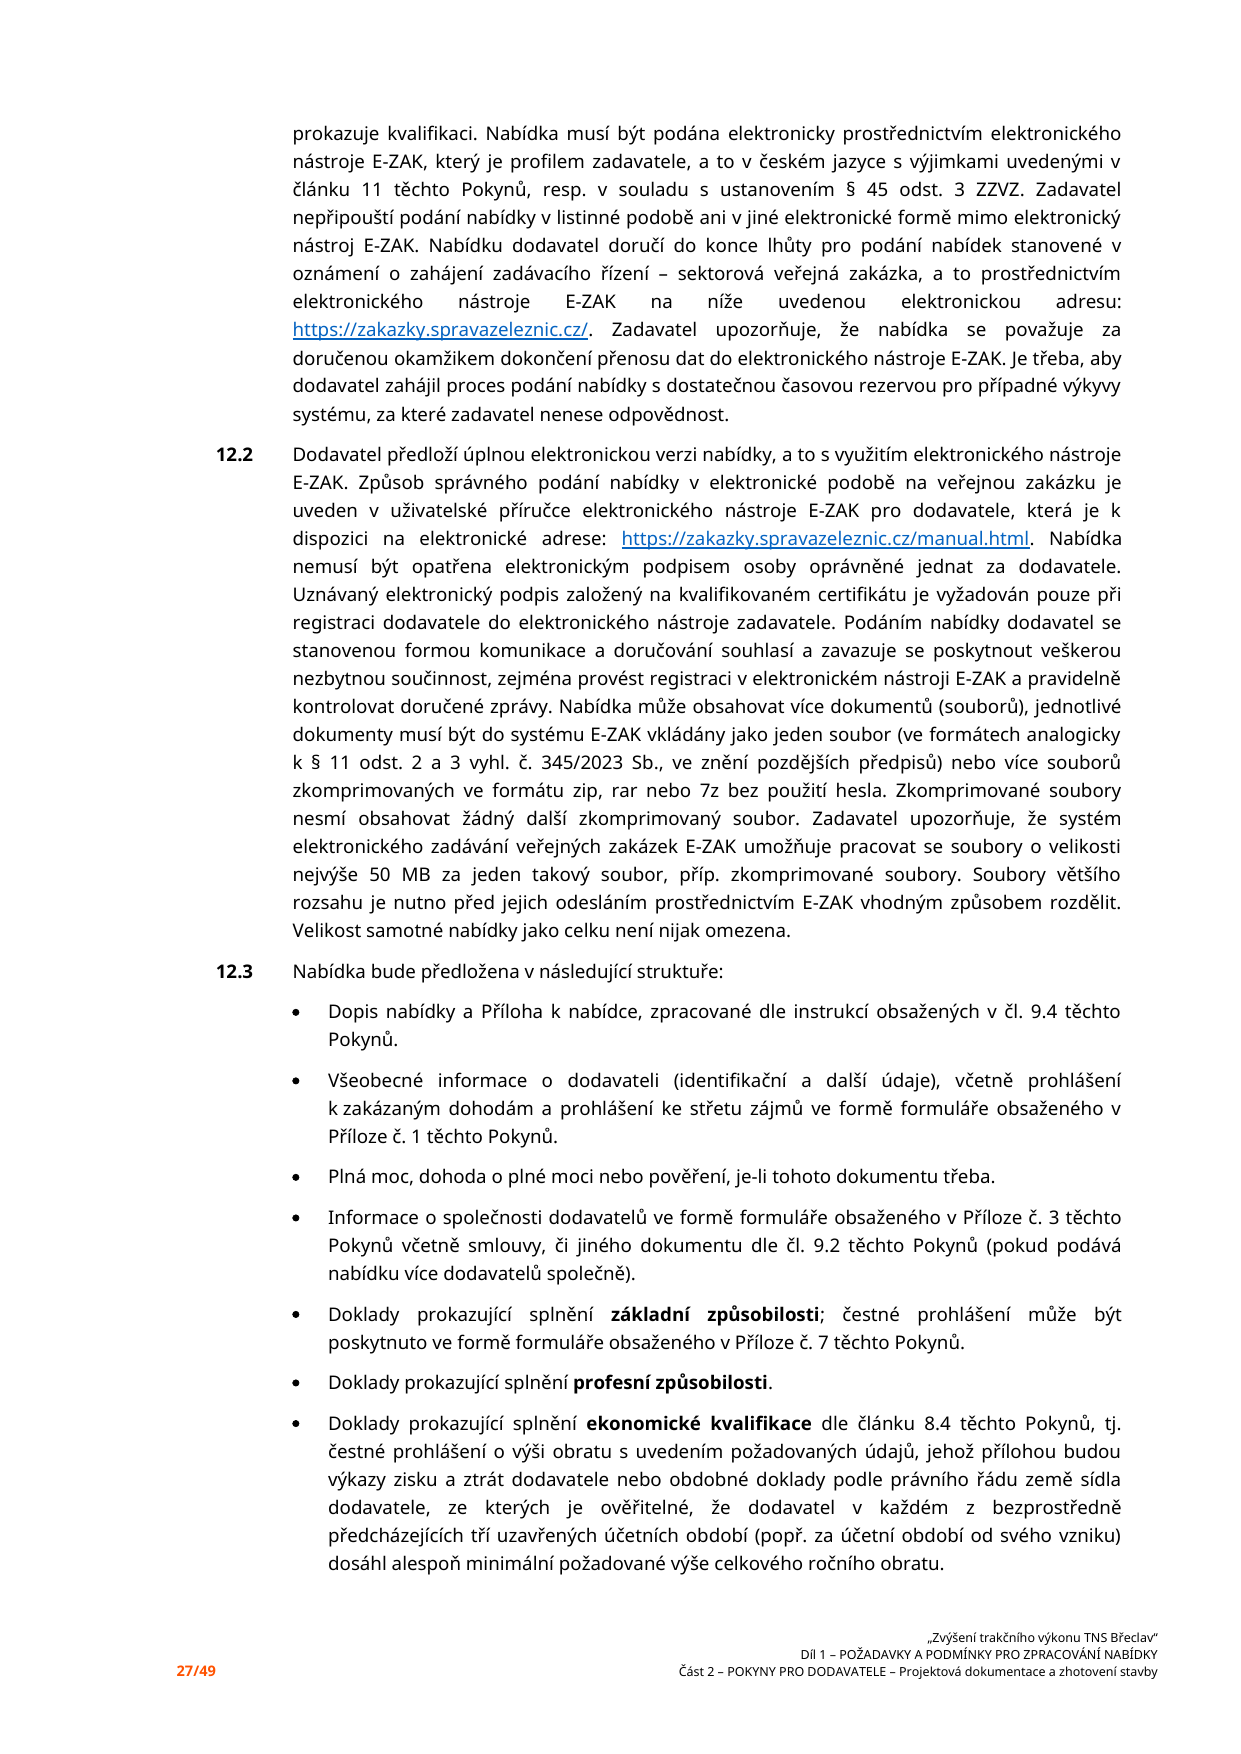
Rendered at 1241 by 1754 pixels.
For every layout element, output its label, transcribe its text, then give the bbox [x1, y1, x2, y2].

text Dodavatel předloží úplnou elektronickou verzi nabídky, a to s využitím elektronického nástroje E-ZAK. Způsob správného podání nabídky v elektronické podobě na veřejnou zakázku je uveden v uživatelské příručce elektronického nástroje E-ZAK pro dodavatele, která je k dispozici na elektronické adrese: https://zakazky.spravazeleznic.cz/manual.html. Nabídka nemusí být opatřena elektronickým podpisem osoby oprávněné jednat za dodavatele. Uznávaný elektronický podpis založený na kvalifikovaném certifikátu je vyžadován pouze při registraci dodavatele do elektronického nástroje zadavatele. Podáním nabídky dodavatel se stanovenou formou komunikace a doručování souhlasí a zavazuje se poskytnout veškerou nezbytnou součinnost, zejména provést registraci v elektronickém nástroji E-ZAK a pravidelně kontrolovat doručené zprávy. Nabídka může obsahovat více dokumentů (souborů), jednotlivé dokumenty musí být do systému E-ZAK vkládány jako jeden soubor (ve formátech analogicky k § 11 odst. 2 a 3 vyhl. č. 345/2023 Sb., ve znění pozdějších předpisů) nebo více souborů zkomprimovaných ve formátu zip, rar nebo 7z bez použití hesla. Zkomprimované soubory nesmí obsahovat žádný další zkomprimovaný soubor. Zadavatel upozorňuje, že systém elektronického zadávání veřejných zakázek E-ZAK umožňuje pracovat se soubory o velikosti nejvýše 50 MB za jeden takový soubor, příp. zkomprimované soubory. Soubory většího rozsahu je nutno před jejich odesláním prostřednictvím E-ZAK vhodným způsobem rozdělit. Velikost samotné nabídky jako celku není nijak omezena. [216, 441, 1122, 943]
text Doklady prokazující splnění ekonomické kvalifikace dle článku 8.4 těchto Pokynů, tj. čestné prohlášení o výši obratu s uvedením požadovaných údajů, jehož přílohou budou výkazy zisku a ztrát dodavatele nebo obdobné doklady podle právního řádu země sídla dodavatele, ze kterých je ověřitelné, že dodavatel v každém z bezprostředně předcházejících tří uzavřených účetních období (popř. za účetní období od svého vzniku) dosáhl alespoň minimální požadované výše celkového ročního obratu. [292, 1410, 1122, 1576]
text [216, 121, 1122, 426]
text Nabídka bude předložena v následující struktuře: [216, 958, 1122, 984]
text Všeobecné informace o dodavateli (identifikační a další údaje), včetně prohlášení k zakázaným dohodám a prohlášení ke střetu zájmů ve formě formuláře obsaženého v Příloze č. 1 těchto Pokynů. [292, 1067, 1122, 1149]
text Plná moc, dohoda o plné moci nebo pověření, je-li tohoto dokumentu třeba. [292, 1164, 1122, 1189]
text Informace o společnosti dodavatelů ve formě formuláře obsaženého v Příloze č. 3 těchto Pokynů včetně smlouvy, či jiného dokumentu dle čl. 9.2 těchto Pokynů (pokud podává nabídku více dodavatelů společně). [292, 1204, 1122, 1286]
text Doklady prokazující splnění základní způsobilosti; čestné prohlášení může být poskytnuto ve formě formuláře obsaženého v Příloze č. 7 těchto Pokynů. [292, 1301, 1122, 1354]
text Doklady prokazující splnění profesní způsobilosti. [292, 1369, 1122, 1395]
text Dopis nabídky a Příloha k nabídce, zpracované dle instrukcí obsažených v čl. 9.4 těchto Pokynů. [292, 999, 1122, 1052]
